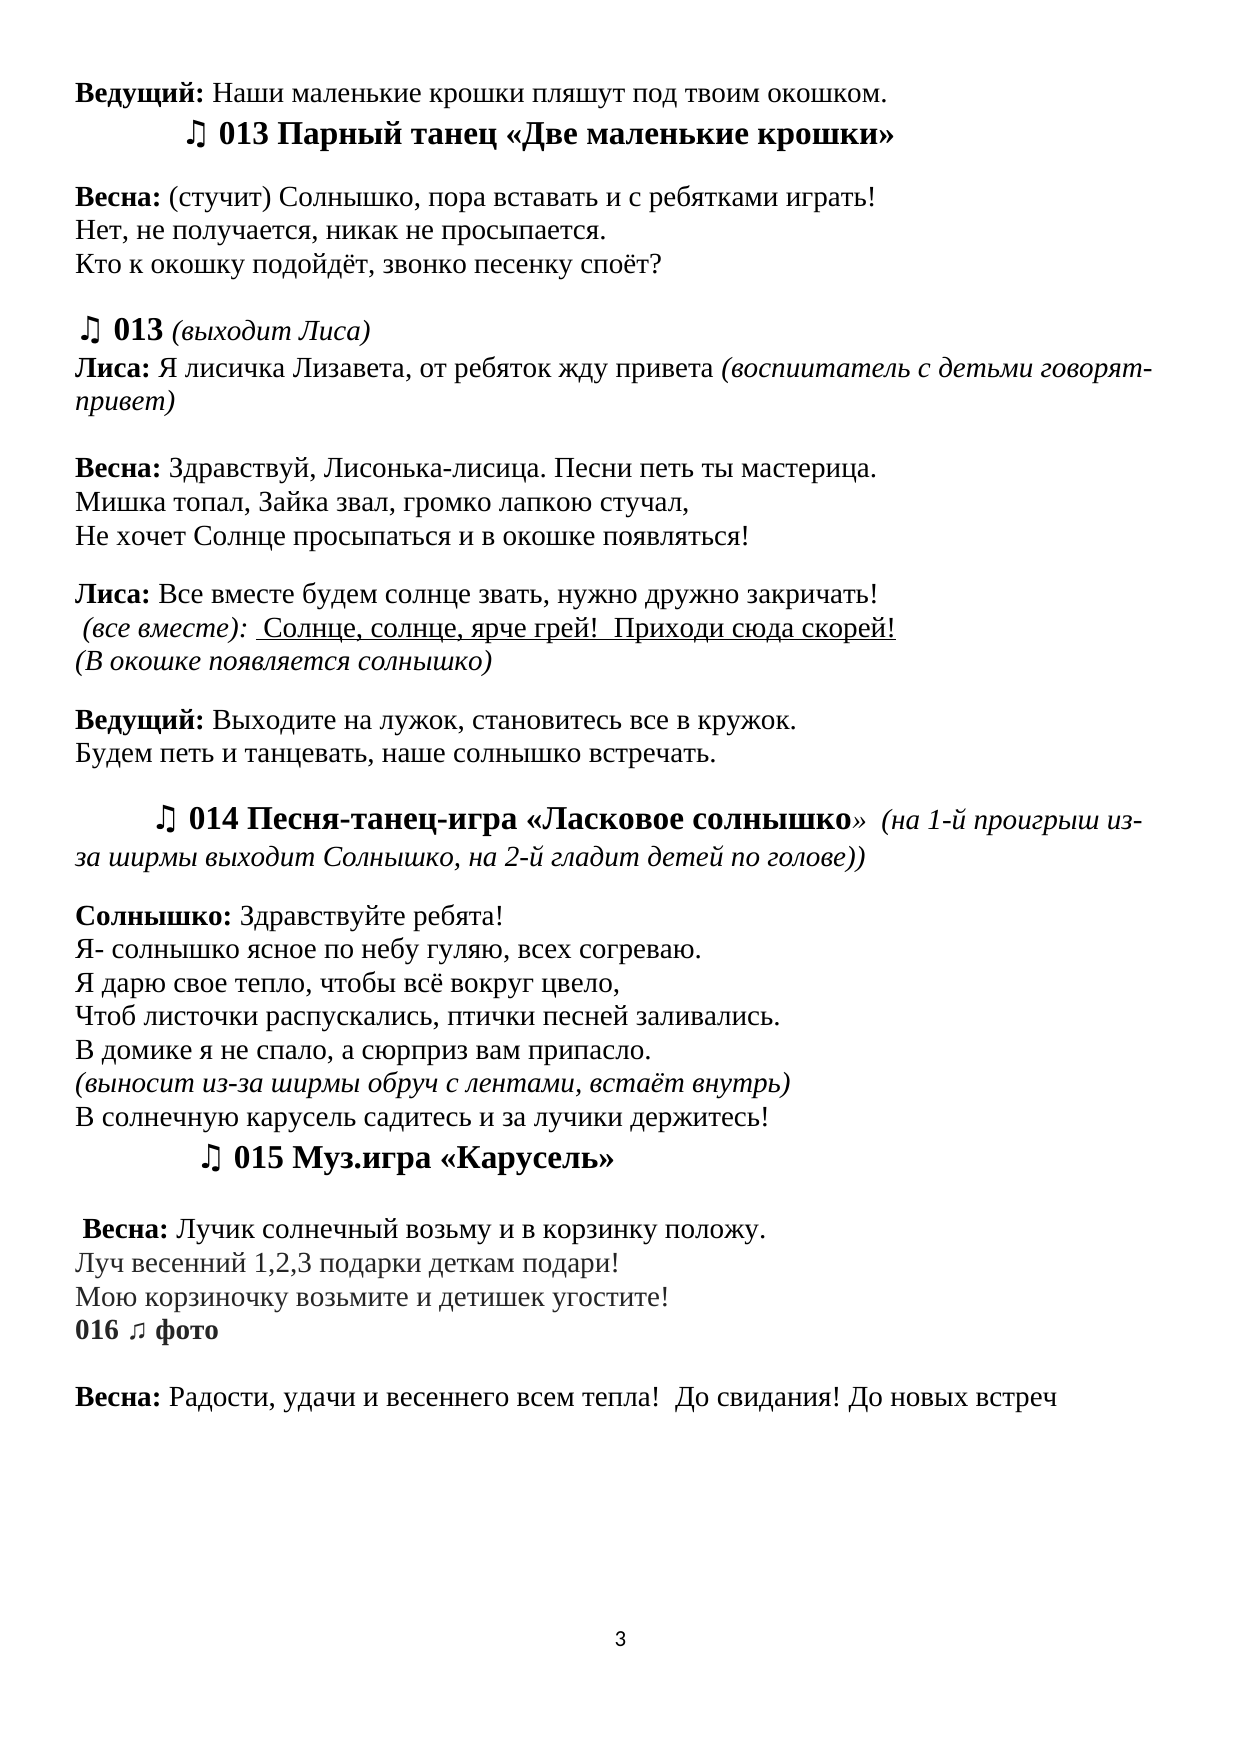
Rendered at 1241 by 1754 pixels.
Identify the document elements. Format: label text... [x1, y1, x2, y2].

text Солнышко: Здравствуйте ребята! Я- солнышко ясное по небу гуляю, всех согреваю. Я дарю свое тепло, чтобы всё вокруг цвело, Чтоб листочки распускались, птички песней заливались. В домике я не спало, а сюрприз вам припасло. (выносит из-за ширмы обруч с лентами, встаёт внутрь) В солнечную карусель садитесь и за лучики держитесь! ♫ 015 Муз.игра «Карусель» Весна: Лучик солнечный возьму и в корзинку положу. Луч весенний 1,2,3 подарки деткам подари! Мою корзиночку возьмите и детишек угостите! 016 ♫ фото Весна: Радости, удачи и весеннего всем тепла! До свидания! До новых встреч [75, 898, 1165, 1413]
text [75, 75, 1165, 154]
text ♫ 013 (выходит Лиса) Лиса: Я лисичка Лизавета, от ребяток жду привета (воспиитатель с детьми говорят-привет) Весна: Здравствуй, Лисонька-лисица. Песни петь ты мастерица. Мишка топал, Зайка звал, громко лапкою стучал, Не хочет Солнце просыпаться и в окошке появляться! [75, 304, 1165, 551]
text ♫ 014 Песня-танец-игра «Ласковое солнышко» (на 1-й проигрыш из-за ширмы выходит Солнышко, на 2-й гладит детей по голове)) [75, 794, 1165, 873]
text Лиса: Все вместе будем солнце звать, нужно дружно закричать! (все вместе): Солнце, солнце, ярче грей! Приходи сюда скорей! (В окошке появляется солнышко) [75, 576, 1165, 677]
text Ведущий: Выходите на лужок, становитесь все в кружок. Будем петь и танцевать, наше солнышко встречать. [75, 702, 1165, 769]
text Весна: (стучит) Солнышко, пора вставать и с ребятками играть! Нет, не получается, никак не просыпается. Кто к окошку подойдёт, звонко песенку споёт? [75, 179, 1165, 279]
